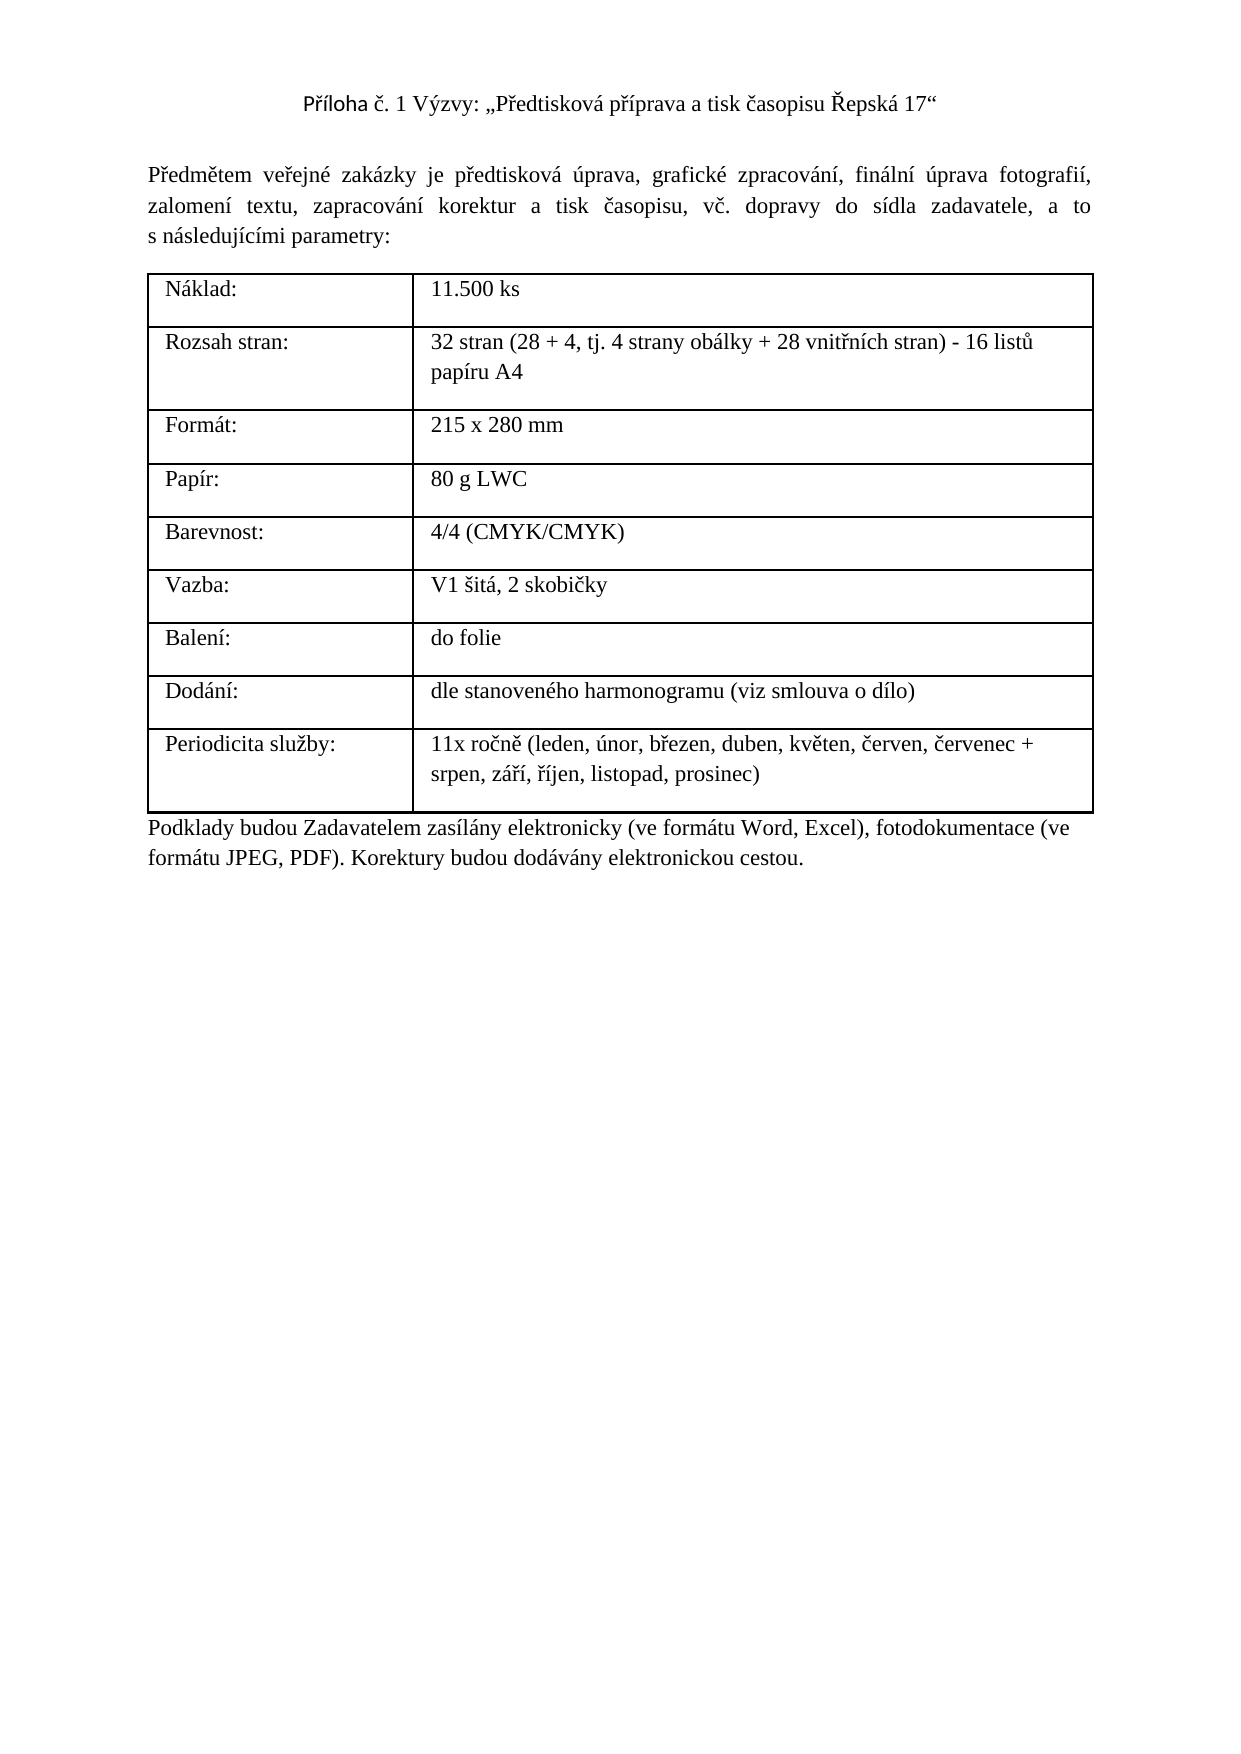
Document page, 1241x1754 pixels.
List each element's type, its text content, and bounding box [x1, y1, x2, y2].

table_cell 215 x 280 mm [414, 411, 1092, 462]
table_cell Rozsah stran: [149, 328, 412, 409]
table_cell Dodání: [149, 677, 412, 728]
table_cell Vazba: [149, 571, 412, 622]
table_cell V1 šitá, 2 skobičky [414, 571, 1092, 622]
table_cell Formát: [149, 411, 412, 462]
text Podklady budou Zadavatelem zasílány elektronicky (ve formátu Word, Excel), fotodokumentace (ve formátu JPEG, PDF). Korektury budou dodávány elektronickou cestou. [148, 814, 1093, 870]
table_cell 11x ročně (leden, únor, březen, duben, květen, červen, červenec + srpen, září, říjen, listopad, prosinec) [414, 730, 1092, 811]
table_cell 32 stran (28 + 4, tj. 4 strany obálky + 28 vnitřních stran) - 16 listů papíru A4 [414, 328, 1092, 409]
table_cell 4/4 (CMYK/CMYK) [414, 518, 1092, 569]
table_header Náklad: [149, 275, 412, 326]
table_cell do folie [414, 624, 1092, 675]
text Předmětem veřejné zakázky je předtisková úprava, grafické zpracování, finální úprava fotografií, zalomení textu, zapracování korektur a tisk časopisu, vč. dopravy do sídla zadavatele, a to s následujícími parametry: [148, 161, 1093, 248]
table_cell Balení: [149, 624, 412, 675]
table_cell Barevnost: [149, 518, 412, 569]
table_cell Papír: [149, 465, 412, 516]
table_header 11.500 ks [414, 275, 1092, 326]
table_cell 80 g LWC [414, 465, 1092, 516]
table_cell dle stanoveného harmonogramu (viz smlouva o dílo) [414, 677, 1092, 728]
table_cell Periodicita služby: [149, 730, 412, 811]
